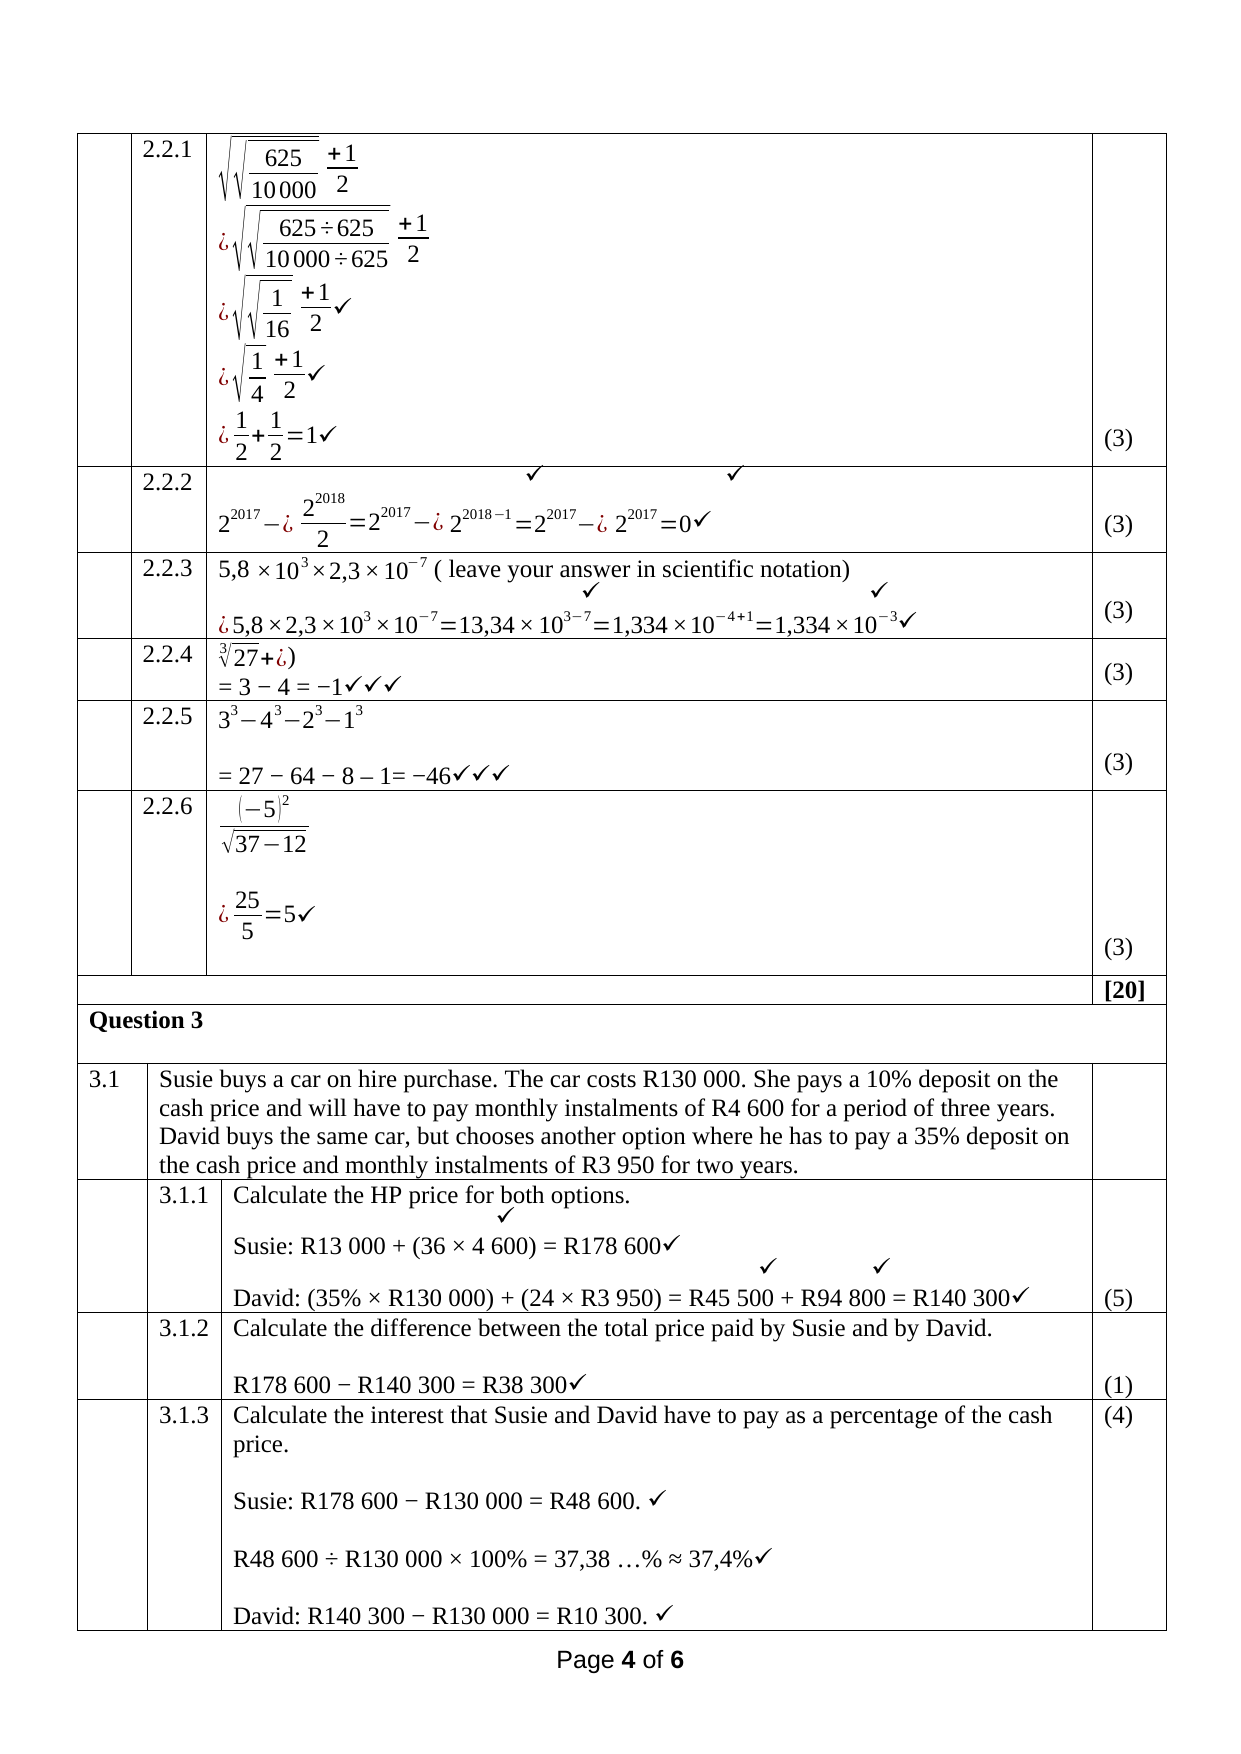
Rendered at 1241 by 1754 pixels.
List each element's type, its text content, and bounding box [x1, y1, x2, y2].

table_cell (3) [1093, 791, 1166, 974]
table_cell 2.2.5 [132, 701, 206, 790]
table_cell [78, 553, 131, 638]
table_cell [78, 134, 131, 466]
table_cell Calculate the HP price for both options. Susie: R13 000 + (36 × 4 600) = R178 600 David: (35% × R130 000) + (24 × R3 950) = R45 500 + R94 800 = R140 300 [222, 1180, 1092, 1312]
table_cell 3.1.3 [148, 1400, 221, 1630]
table_cell = 27 − 64 − 8 – 1= −46 [207, 701, 1092, 790]
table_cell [222, 1400, 1092, 1630]
table_cell (5) [1093, 1180, 1166, 1312]
table_cell 2.2.6 [132, 791, 206, 974]
table_cell [78, 467, 131, 552]
table_cell [20] [1093, 976, 1166, 1004]
table_cell [207, 134, 1092, 466]
table_cell [78, 1400, 147, 1630]
table_cell 5,8 ( leave your answer in scientific notation) [207, 553, 1092, 638]
table_cell 2.2.2 [132, 467, 206, 552]
table_cell (4) [1093, 1400, 1166, 1630]
table_cell [78, 639, 131, 700]
table_cell (3) [1093, 701, 1166, 790]
table_cell ) = 3 − 4 = −1 [207, 639, 1092, 700]
table_cell Susie buys a car on hire purchase. The car costs R130 000. She pays a 10% deposit on the cash price and will have to pay monthly instalments of R4 600 for a period of three years. David buys the same car, but chooses another option where he has to pay a 35% deposit on the cash price and monthly instalments of R3 950 for two years. [148, 1064, 1092, 1179]
table_cell (3) [1093, 639, 1166, 700]
table_cell [78, 701, 131, 790]
table_cell (3) [1093, 134, 1166, 466]
table_cell 3.1.2 [148, 1313, 221, 1399]
table_cell (1) [1093, 1313, 1166, 1399]
table_cell 2.2.3 [132, 553, 206, 638]
table_cell [1093, 1064, 1166, 1179]
table_cell Calculate the difference between the total price paid by Susie and by David. R178 600 − R140 300 = R38 300 [222, 1313, 1092, 1399]
table_cell 3.1 [78, 1064, 147, 1179]
table_cell 3.1.1 [148, 1180, 221, 1312]
table_cell 2.2.4 [132, 639, 206, 700]
table_cell [78, 1313, 147, 1399]
table_cell 2.2.1 [132, 134, 206, 466]
table_cell [78, 791, 131, 974]
table_cell [78, 1180, 147, 1312]
table_cell [207, 791, 1092, 974]
table_cell [207, 467, 1092, 552]
table_cell Question 3 [78, 1005, 1166, 1063]
table_cell [78, 976, 1092, 1004]
table_cell (3) [1093, 553, 1166, 638]
table_cell (3) [1093, 467, 1166, 552]
